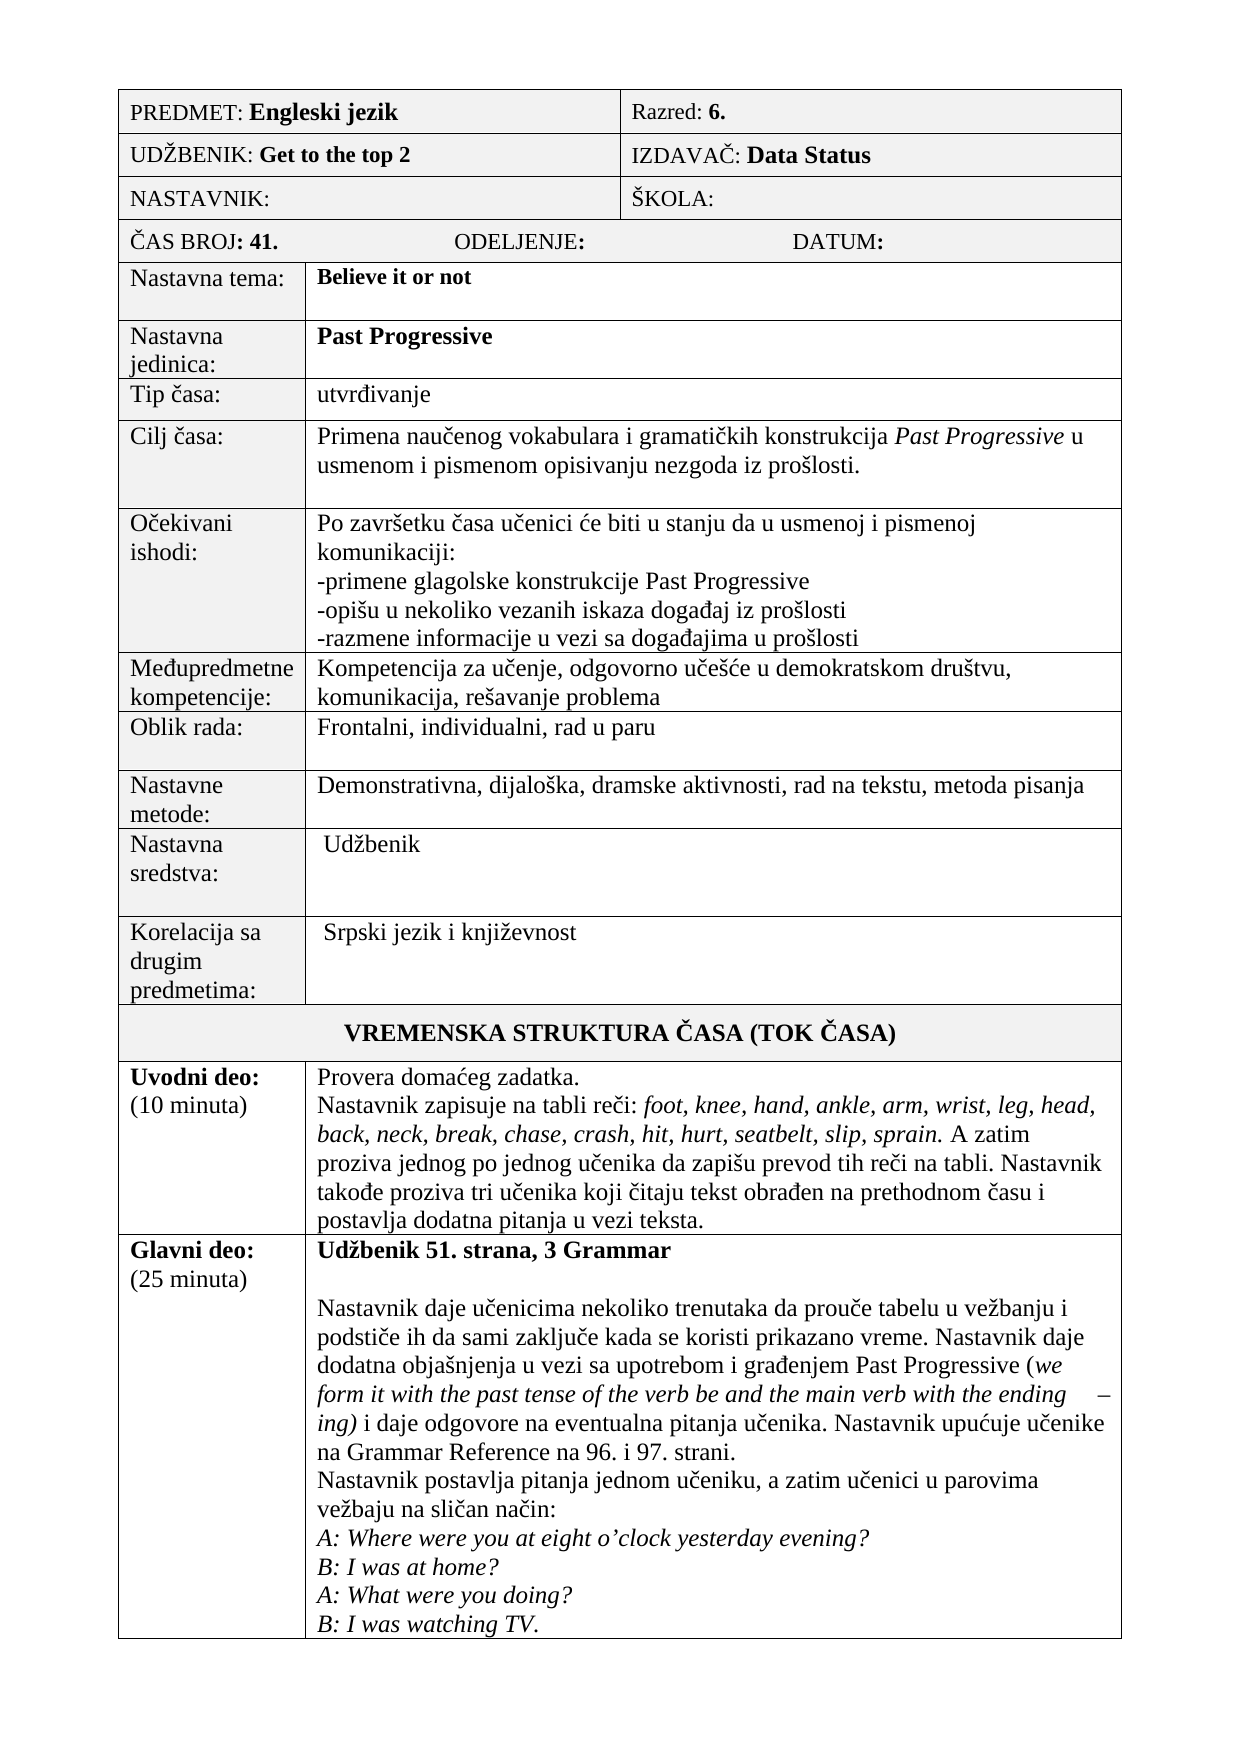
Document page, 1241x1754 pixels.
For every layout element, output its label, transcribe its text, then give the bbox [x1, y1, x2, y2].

table_cell IZDAVAČ: Data Status [621, 134, 1121, 176]
table_cell Primena naučenog vokabulara i gramatičkih konstrukcija Past Progressive u usmenom i pismenom opisivanju nezgoda iz prošlosti. [306, 421, 1121, 507]
table_cell UDŽBENIK: Get to the top 2 [119, 134, 620, 176]
table_cell Nastavna jedinica: [119, 321, 305, 378]
table_cell Međupredmetnekompetencije: [119, 653, 305, 711]
table_cell Nastavna sredstva: [119, 829, 305, 916]
table_cell Frontalni, individualni, rad u paru [306, 712, 1121, 769]
table_cell utvrđivanje [306, 379, 1121, 420]
table_cell Nastavna tema: [119, 263, 305, 320]
table_cell Demonstrativna, dijaloška, dramske aktivnosti, rad na tekstu, metoda pisanja [306, 771, 1121, 828]
table_cell Po završetku časa učenici će biti u stanju da u usmenoj i pismenoj komunikaciji: -primene glagolske konstrukcije Past Progressive -opišu u nekoliko vezanih iskaza događaj iz prošlosti -razmene informacije u vezi sa događajima u prošlosti [306, 509, 1121, 652]
table_header PREDMET: Engleski jezik [119, 90, 620, 132]
table_cell Provera domaćeg zadatka. Nastavnik zapisuje na tabli reči: foot, knee, hand, ankle, arm, wrist, leg, head, back, neck, break, chase, crash, hit, hurt, seatbelt, slip, sprain. A zatim proziva jednog po jednog učenika da zapišu prevod tih reči na tabli. Nastavnik takođe proziva tri učenika koji čitaju tekst obrađen na prethodnom času i postavlja dodatna pitanja u vezi teksta. [306, 1062, 1121, 1234]
table_cell Korelacija sa drugim predmetima: [119, 917, 305, 1003]
table_cell Srpski jezik i književnost [306, 917, 1121, 1003]
table_cell ČAS BROJ: 41. [119, 220, 443, 262]
table_cell Past Progressive [306, 321, 1121, 378]
table_cell Udžbenik [306, 829, 1121, 916]
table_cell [306, 1235, 1121, 1638]
table_cell ŠKOLA: [621, 177, 1121, 219]
table_cell Kompetencija za učenje, odgovorno učešće u demokratskom društvu, komunikacija, rešavanje problema [306, 653, 1121, 711]
table_cell Očekivani ishodi: [119, 509, 305, 652]
table_cell VREMENSKA STRUKTURA ČASA (TOK ČASA) [119, 1005, 1121, 1061]
table_cell Tip časa: [119, 379, 305, 420]
table_cell ODELJENJE: [443, 220, 781, 262]
table_header Razred: 6. [621, 90, 1121, 132]
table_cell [119, 1235, 305, 1638]
table_cell Oblik rada: [119, 712, 305, 769]
table_cell Uvodni deo: (10 minuta) [119, 1062, 305, 1234]
table_cell Believe it or not [306, 263, 1121, 320]
table_cell Cilj časa: [119, 421, 305, 507]
table_cell Nastavne metode: [119, 771, 305, 828]
table_cell DATUM: [781, 220, 1121, 262]
table_cell NASTAVNIK: [119, 177, 620, 219]
